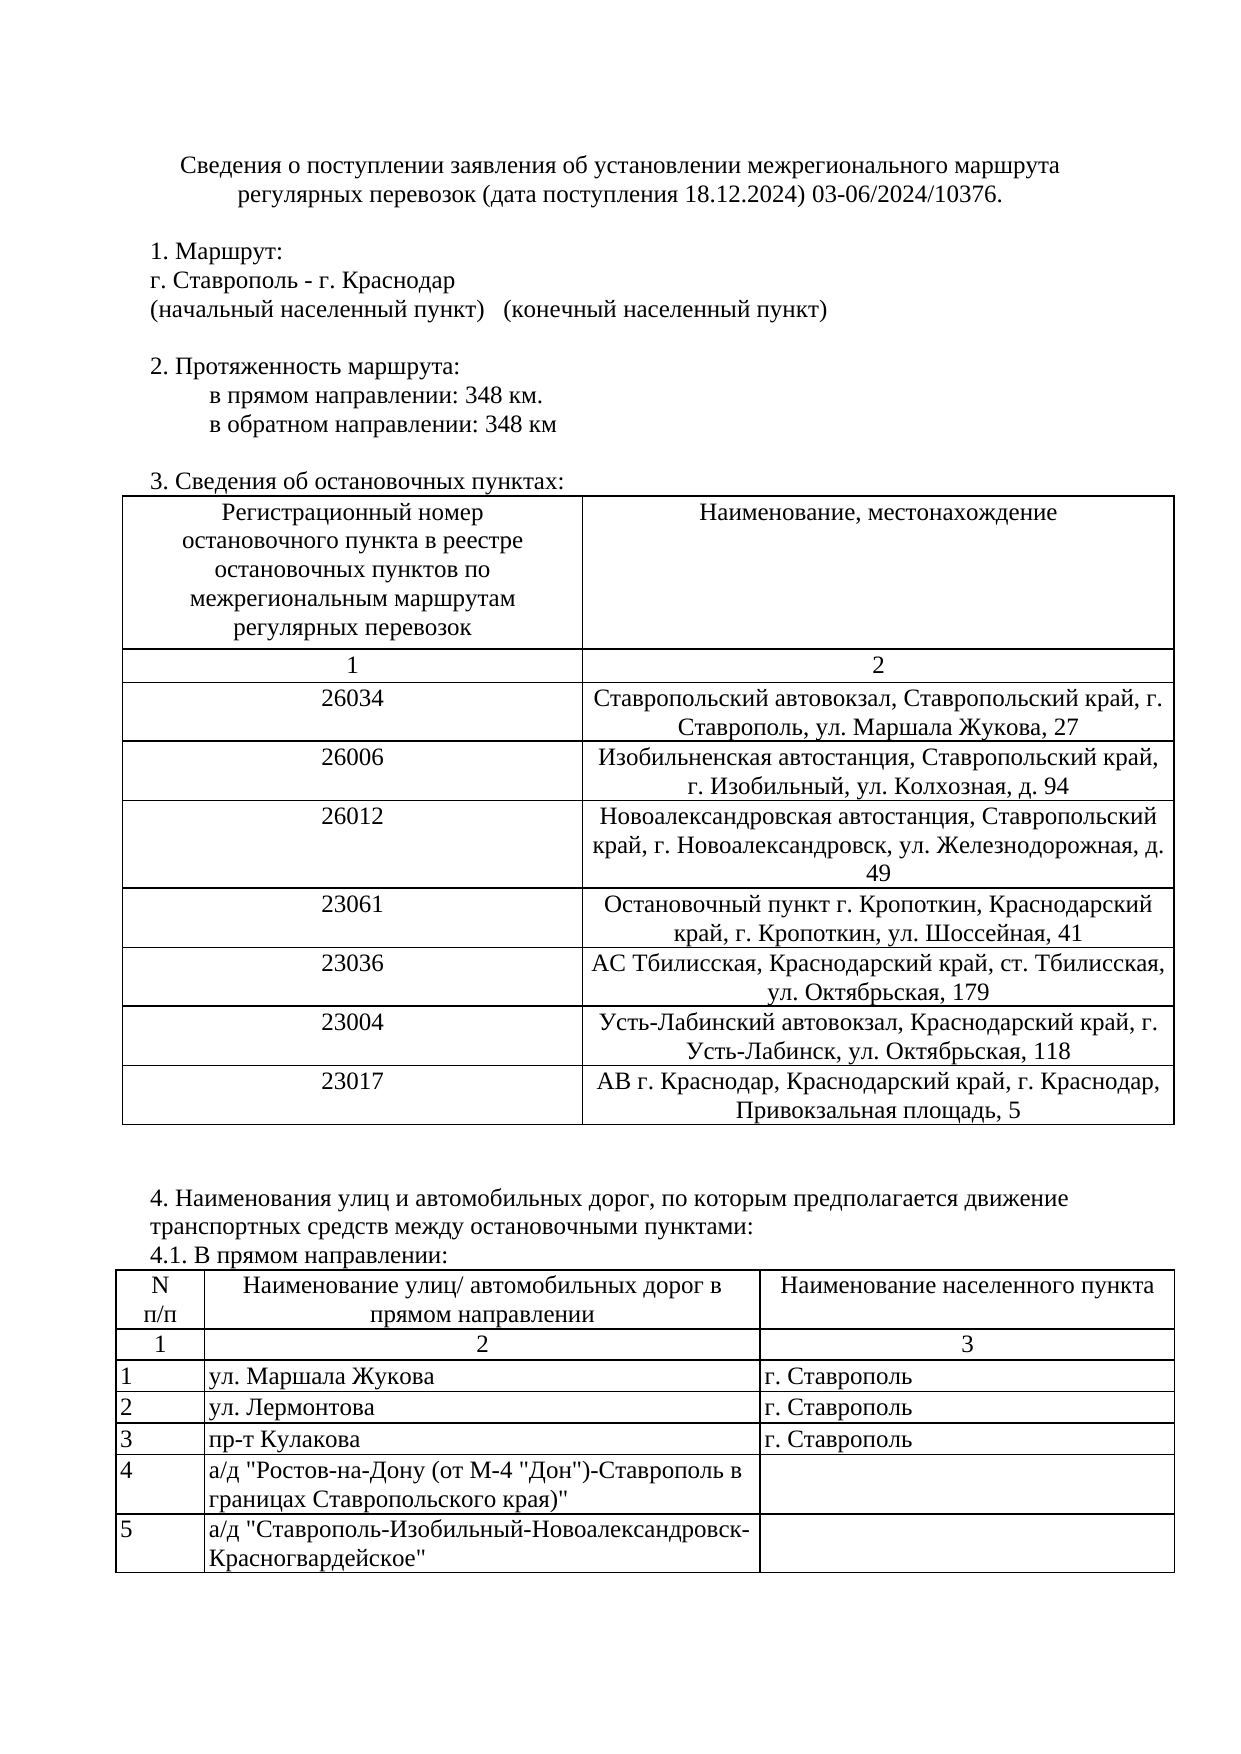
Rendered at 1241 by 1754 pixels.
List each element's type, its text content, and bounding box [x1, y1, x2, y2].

text (начальный населенный пункт) (конечный населенный пункт) [150, 294, 1090, 322]
text в обратном направлении: 348 км [150, 409, 1090, 437]
table_cell Новоалександровская автостанция, Ставропольский край, г. Новоалександровск, ул. Железнодорожная, д. 49 [583, 801, 1173, 887]
table_cell 26012 [123, 801, 582, 887]
table_cell Ставропольский автовокзал, Ставропольский край, г. Ставрополь, ул. Маршала Жукова, 27 [583, 683, 1173, 740]
text 4.1. В прямом направлении: [150, 1240, 1090, 1269]
table_cell 4 [117, 1455, 204, 1513]
table_cell ул. Лермонтова [205, 1392, 759, 1422]
table_cell Усть-Лабинский автовокзал, Краснодарский край, г. Усть-Лабинск, ул. Октябрьская, 118 [583, 1007, 1173, 1064]
table_cell ул. Маршала Жукова [205, 1361, 759, 1391]
table_cell 23004 [123, 1007, 582, 1064]
text Сведения о поступлении заявления об установлении межрегионального маршрута регулярных перевозок (дата поступления 18.12.2024) 03-06/2024/10376. [150, 150, 1090, 207]
text 2. Протяженность маршрута: [150, 351, 1090, 380]
table_cell г. Ставрополь [761, 1424, 1174, 1454]
table_cell 23061 [123, 889, 582, 946]
table_cell 3 [761, 1330, 1174, 1359]
text 4. Наименования улиц и автомобильных дорог, по которым предполагается движение транспортных средств между остановочными пунктами: [150, 1183, 1090, 1240]
table_cell 2 [205, 1330, 759, 1359]
table_header Регистрационный номер остановочного пункта в реестре остановочных пунктов по межрегиональным маршрутам регулярных перевозок [123, 497, 582, 648]
table_cell 3 [117, 1424, 204, 1454]
table_cell 1 [117, 1361, 204, 1391]
table_cell 23017 [123, 1066, 582, 1123]
table_cell 1 [123, 650, 582, 681]
text в прямом направлении: 348 км. [150, 380, 1090, 409]
table_cell 2 [583, 650, 1173, 681]
text г. Ставрополь - г. Краснодар [150, 265, 1090, 294]
table_header Наименование населенного пункта [761, 1271, 1174, 1328]
table_cell АС Тбилисская, Краснодарский край, ст. Тбилисская, ул. Октябрьская, 179 [583, 948, 1173, 1005]
table_cell г. Ставрополь [761, 1361, 1174, 1391]
table_cell 23036 [123, 948, 582, 1005]
table_cell 5 [117, 1515, 204, 1572]
table_cell [761, 1515, 1174, 1572]
table_cell Изобильненская автостанция, Ставропольский край, г. Изобильный, ул. Колхозная, д. 94 [583, 742, 1173, 799]
table_cell АВ г. Краснодар, Краснодарский край, г. Краснодар, Привокзальная площадь, 5 [583, 1066, 1173, 1123]
table_cell 2 [117, 1392, 204, 1422]
table_cell [761, 1455, 1174, 1513]
text 1. Маршрут: [150, 236, 1090, 265]
table_header Наименование улиц/ автомобильных дорог в прямом направлении [205, 1271, 759, 1328]
text 3. Сведения об остановочных пунктах: [150, 466, 1090, 495]
table_cell а/д "Ставрополь-Изобильный-Новоалександровск-Красногвардейское" [205, 1515, 759, 1572]
table_cell г. Ставрополь [761, 1392, 1174, 1422]
table_header N п/п [117, 1271, 204, 1328]
table_cell 26006 [123, 742, 582, 799]
table_cell 1 [117, 1330, 204, 1359]
table_cell пр-т Кулакова [205, 1424, 759, 1454]
table_cell а/д "Ростов-на-Дону (от М-4 "Дон")-Ставрополь в границах Ставропольского края)" [205, 1455, 759, 1513]
table_header Наименование, местонахождение [583, 497, 1173, 648]
table_cell Остановочный пункт г. Кропоткин, Краснодарский край, г. Кропоткин, ул. Шоссейная, 41 [583, 889, 1173, 946]
table_cell 26034 [123, 683, 582, 740]
